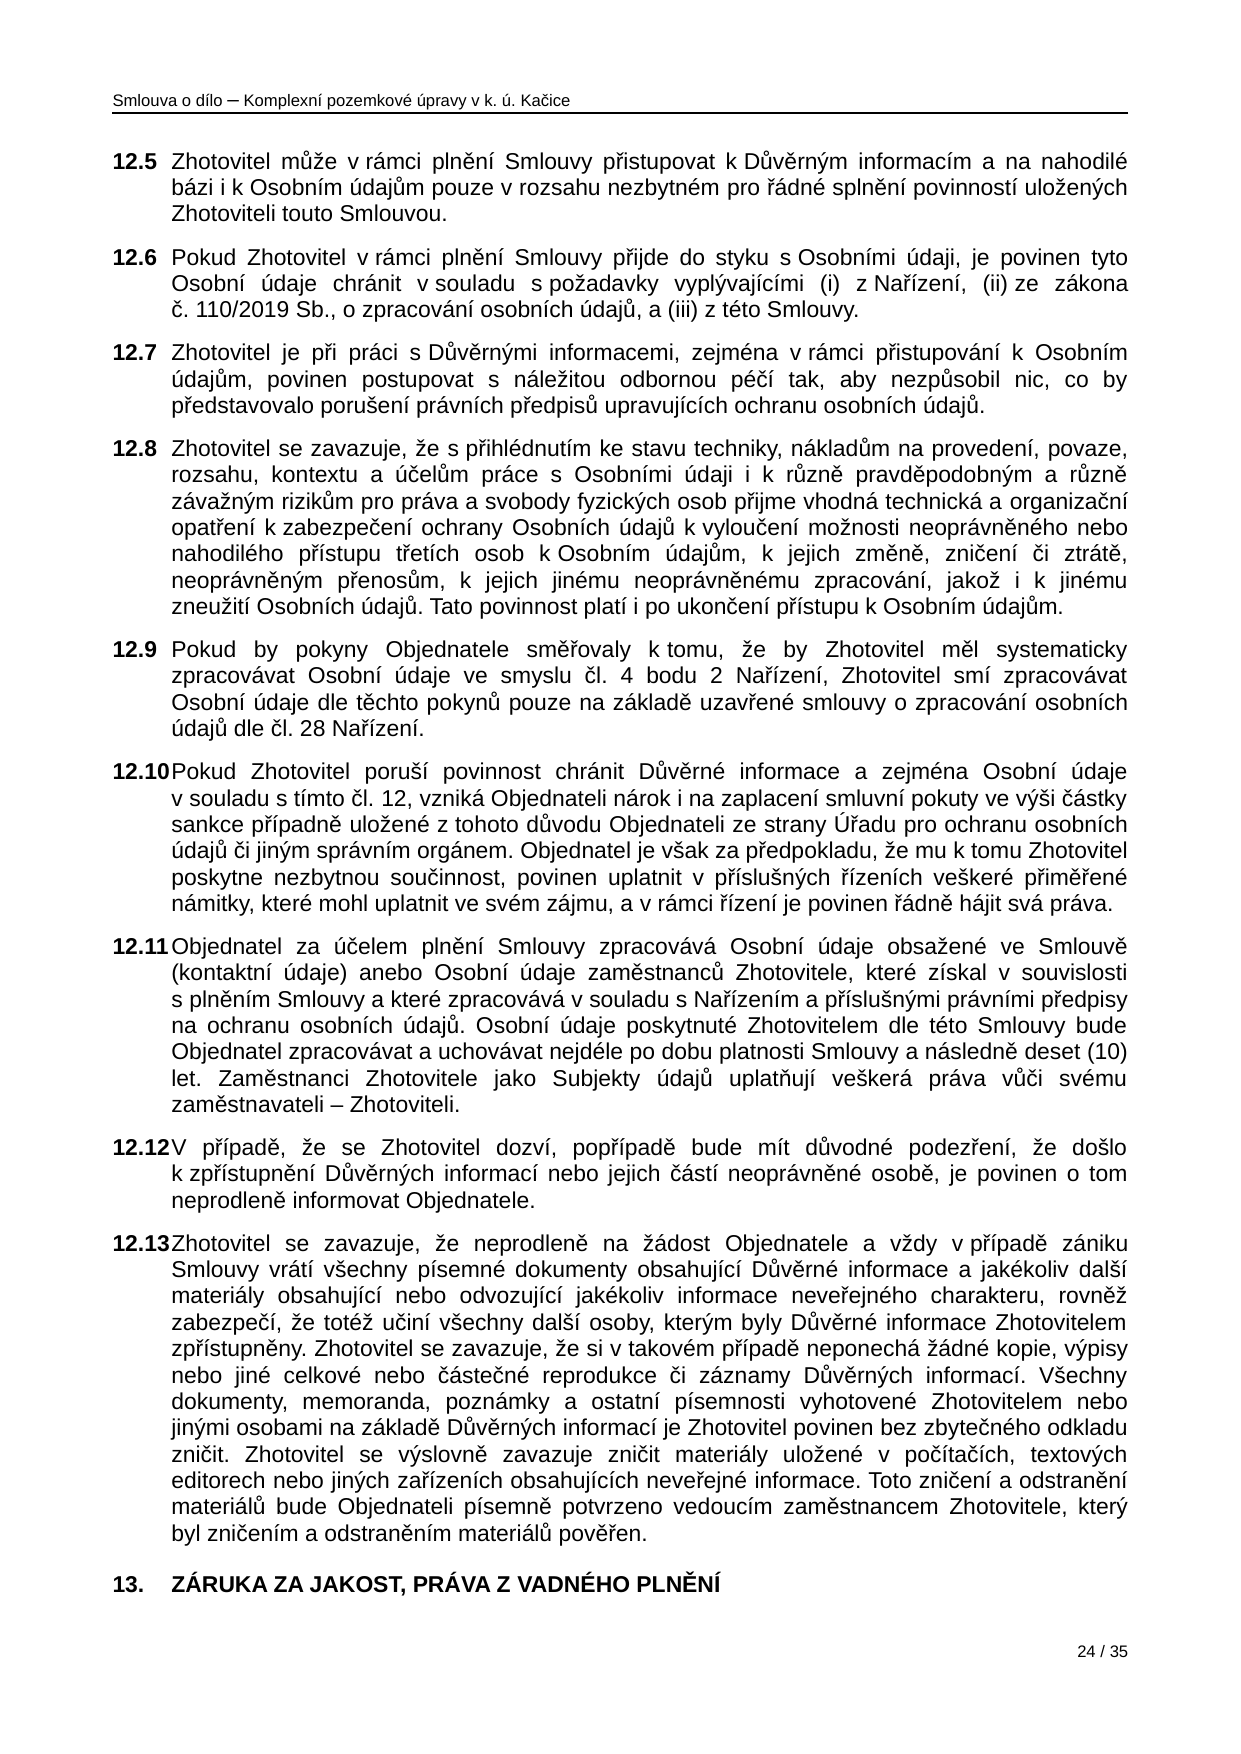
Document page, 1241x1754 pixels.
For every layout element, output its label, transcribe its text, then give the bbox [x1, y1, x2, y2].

text Zhotovitel může v rámci plnění Smlouvy přistupovat k Důvěrným informacím a na nahodilé bázi i k Osobním údajům pouze v rozsahu nezbytném pro řádné splnění povinností uložených Zhotoviteli touto Smlouvou. [112, 148, 1128, 227]
text Zhotovitel se zavazuje, že s přihlédnutím ke stavu techniky, nákladům na provedení, povaze, rozsahu, kontextu a účelům práce s Osobními údaji i k různě pravděpodobným a různě závažným rizikům pro práva a svobody fyzických osob přijme vhodná technická a organizační opatření k zabezpečení ochrany Osobních údajů k vyloučení možnosti neoprávněného nebo nahodilého přístupu třetích osob k Osobním údajům, k jejich změně, zničení či ztrátě, neoprávněným přenosům, k jejich jinému neoprávněnému zpracování, jakož i k jinému zneužití Osobních údajů. Tato povinnost platí i po ukončení přístupu k Osobním údajům. [112, 435, 1128, 619]
text Pokud by pokyny Objednatele směřovaly k tomu, že by Zhotovitel měl systematicky zpracovávat Osobní údaje ve smyslu čl. 4 bodu 2 Nařízení, Zhotovitel smí zpracovávat Osobní údaje dle těchto pokynů pouze na základě uzavřené smlouvy o zpracování osobních údajů dle čl. 28 Nařízení. [112, 636, 1128, 741]
text Zhotovitel se zavazuje, že neprodleně na žádost Objednatele a vždy v případě zániku Smlouvy vrátí všechny písemné dokumenty obsahující Důvěrné informace a jakékoliv další materiály obsahující nebo odvozující jakékoliv informace neveřejného charakteru, rovněž zabezpečí, že totéž učiní všechny další osoby, kterým byly Důvěrné informace Zhotovitelem zpřístupněny. Zhotovitel se zavazuje, že si v takovém případě neponechá žádné kopie, výpisy nebo jiné celkové nebo částečné reprodukce či záznamy Důvěrných informací. Všechny dokumenty, memoranda, poznámky a ostatní písemnosti vyhotovené Zhotovitelem nebo jinými osobami na základě Důvěrných informací je Zhotovitel povinen bez zbytečného odkladu zničit. Zhotovitel se výslovně zavazuje zničit materiály uložené v počítačích, textových editorech nebo jiných zařízeních obsahujících neveřejné informace. Toto zničení a odstranění materiálů bude Objednateli písemně potvrzeno vedoucím zaměstnancem Zhotovitele, který byl zničením a odstraněním materiálů pověřen. [112, 1230, 1128, 1546]
text Záruka za jakost, práva z vadného plnění [112, 1571, 1128, 1597]
text Pokud Zhotovitel poruší povinnost chránit Důvěrné informace a zejména Osobní údaje v souladu s tímto čl. 12, vzniká Objednateli nárok i na zaplacení smluvní pokuty ve výši částky sankce případně uložené z tohoto důvodu Objednateli ze strany Úřadu pro ochranu osobních údajů či jiným správním orgánem. Objednatel je však za předpokladu, že mu k tomu Zhotovitel poskytne nezbytnou součinnost, povinen uplatnit v příslušných řízeních veškeré přiměřené námitky, které mohl uplatnit ve svém zájmu, a v rámci řízení je povinen řádně hájit svá práva. [112, 758, 1128, 916]
text Pokud Zhotovitel v rámci plnění Smlouvy přijde do styku s Osobními údaji, je povinen tyto Osobní údaje chránit v souladu s požadavky vyplývajícími (i) z Nařízení, (ii) ze zákona č. 110/2019 Sb., o zpracování osobních údajů, a (iii) z této Smlouvy. [112, 243, 1128, 322]
text Zhotovitel je při práci s Důvěrnými informacemi, zejména v rámci přistupování k Osobním údajům, povinen postupovat s náležitou odbornou péčí tak, aby nezpůsobil nic, co by představovalo porušení právních předpisů upravujících ochranu osobních údajů. [112, 339, 1128, 418]
text V případě, že se Zhotovitel dozví, popřípadě bude mít důvodné podezření, že došlo k zpřístupnění Důvěrných informací nebo jejich částí neoprávněné osobě, je povinen o tom neprodleně informovat Objednatele. [112, 1134, 1128, 1213]
text Objednatel za účelem plnění Smlouvy zpracovává Osobní údaje obsažené ve Smlouvě (kontaktní údaje) anebo Osobní údaje zaměstnanců Zhotovitele, které získal v souvislosti s plněním Smlouvy a které zpracovává v souladu s Nařízením a příslušnými právními předpisy na ochranu osobních údajů. Osobní údaje poskytnuté Zhotovitelem dle této Smlouvy bude Objednatel zpracovávat a uchovávat nejdéle po dobu platnosti Smlouvy a následně deset (10) let. Zaměstnanci Zhotovitele jako Subjekty údajů uplatňují veškerá práva vůči svému zaměstnavateli – Zhotoviteli. [112, 933, 1128, 1117]
